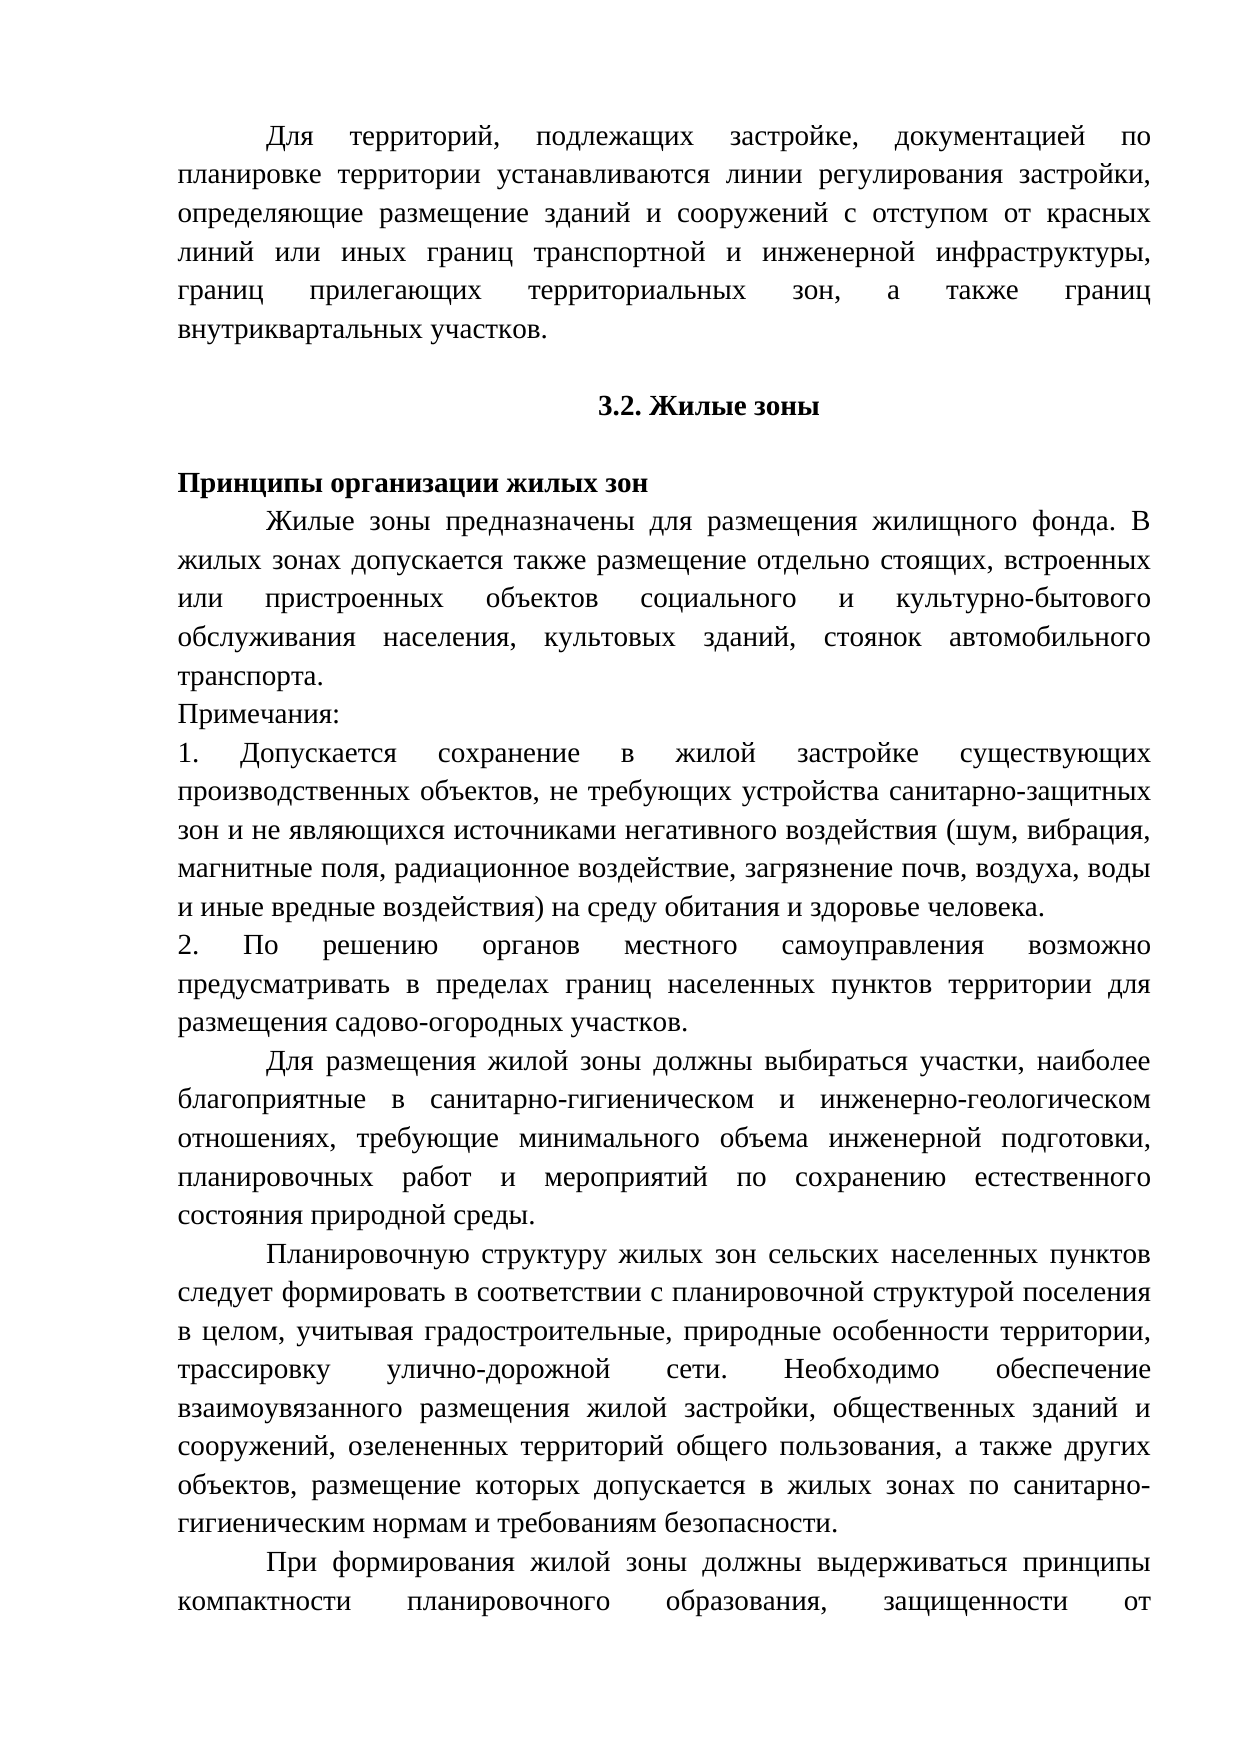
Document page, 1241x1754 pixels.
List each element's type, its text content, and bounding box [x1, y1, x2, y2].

text 2. По решению органов местного самоуправления возможно предусматривать в пределах границ населенных пунктов территории для размещения садово-огородных участков. [177, 927, 1152, 1038]
text Жилые зоны предназначены для размещения жилищного фонда. В жилых зонах допускается также размещение отдельно стоящих, встроенных или пристроенных объектов социального и культурно-бытового обслуживания населения, культовых зданий, стоянок автомобильного транспорта. [177, 503, 1152, 691]
text Для территорий, подлежащих застройке, документацией по планировке территории устанавливаются линии регулирования застройки, определяющие размещение зданий и сооружений с отступом от красных линий или иных границ транспортной и инженерной инфраструктуры, границ прилегающих территориальных зон, а также границ внутриквартальных участков. [177, 118, 1152, 344]
text Планировочную структуру жилых зон сельских населенных пунктов следует формировать в соответствии с планировочной структурой поселения в целом, учитывая градостроительные, природные особенности территории, трассировку улично-дорожной сети. Необходимо обеспечение взаимоувязанного размещения жилой застройки, общественных зданий и сооружений, озелененных территорий общего пользования, а также других объектов, размещение которых допускается в жилых зонах по санитарно-гигиеническим нормам и требованиям безопасности. [177, 1236, 1152, 1539]
text 3.2. Жилые зоны [177, 388, 1152, 421]
text Принципы организации жилых зон [177, 465, 1152, 498]
text Примечания: [177, 696, 1152, 730]
text 1. Допускается сохранение в жилой застройке существующих производственных объектов, не требующих устройства санитарно-защитных зон и не являющихся источниками негативного воздействия (шум, вибрация, магнитные поля, радиационное воздействие, загрязнение почв, воздуха, воды и иные вредные воздействия) на среду обитания и здоровье человека. [177, 735, 1152, 922]
text Для размещения жилой зоны должны выбираться участки, наиболее благоприятные в санитарно-гигиеническом и инженерно-геологическом отношениях, требующие минимального объема инженерной подготовки, планировочных работ и мероприятий по сохранению естественного состояния природной среды. [177, 1043, 1152, 1231]
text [177, 1544, 1152, 1616]
